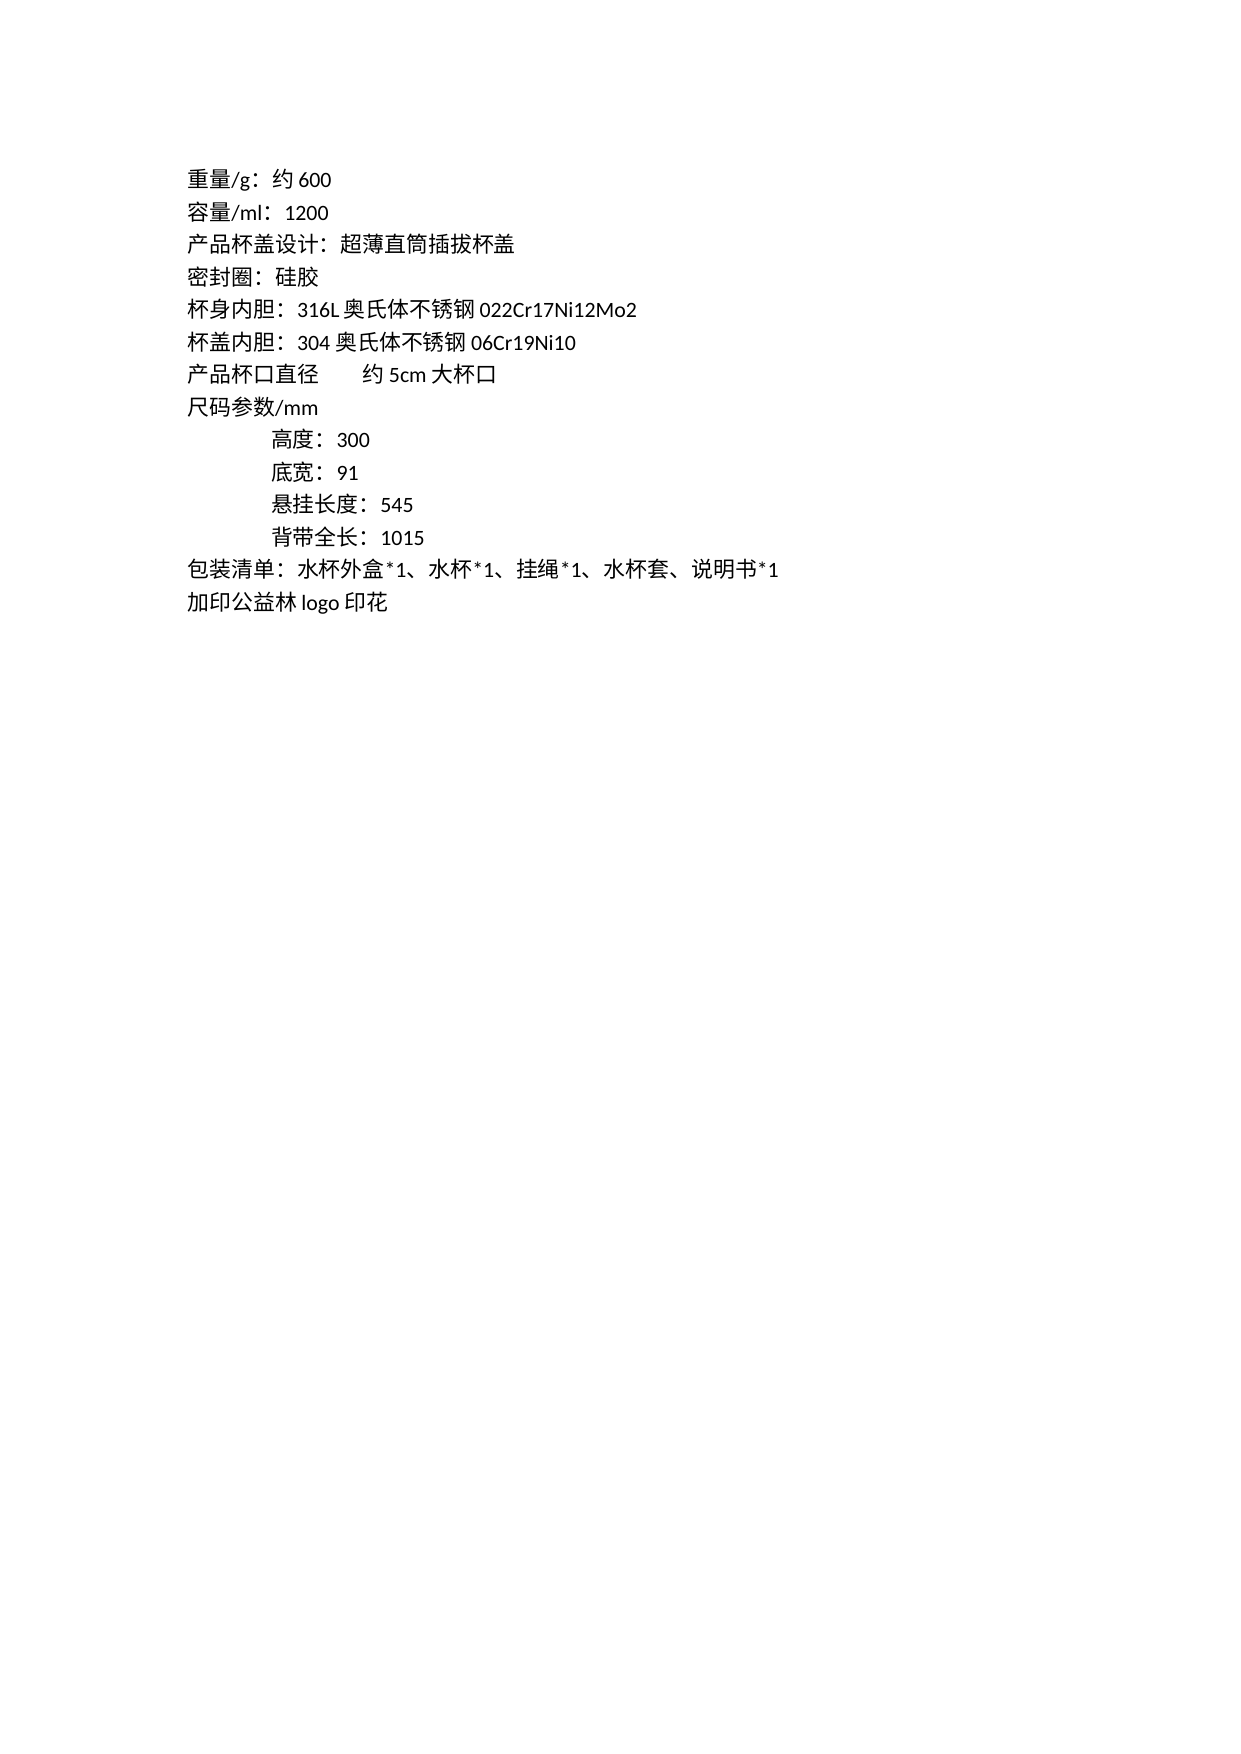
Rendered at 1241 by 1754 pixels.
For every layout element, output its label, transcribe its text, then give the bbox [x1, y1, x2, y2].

text 产品杯口直径 约5cm大杯口 [187, 357, 1053, 389]
text 悬挂长度：545 [187, 487, 1053, 519]
text 杯身内胆：316L奥氏体不锈钢022Cr17Ni12Mo2 [187, 292, 1053, 324]
text 高度：300 [187, 422, 1053, 454]
text 产品杯盖设计：超薄直筒插拔杯盖 [187, 227, 1053, 259]
text 背带全长：1015 [187, 519, 1053, 552]
text 底宽：91 [187, 454, 1053, 487]
text 重量/g：约600 [187, 162, 1053, 194]
text 加印公益林logo印花 [187, 584, 1053, 617]
text 尺码参数/mm [187, 389, 1053, 422]
text 包装清单：水杯外盒*1、水杯*1、挂绳*1、水杯套、说明书*1 [187, 552, 1053, 584]
text 容量/ml：1200 [187, 194, 1053, 227]
text 密封圈：硅胶 [187, 259, 1053, 292]
text 杯盖内胆：304 奥氏体不锈钢06Cr19Ni10 [187, 324, 1053, 357]
